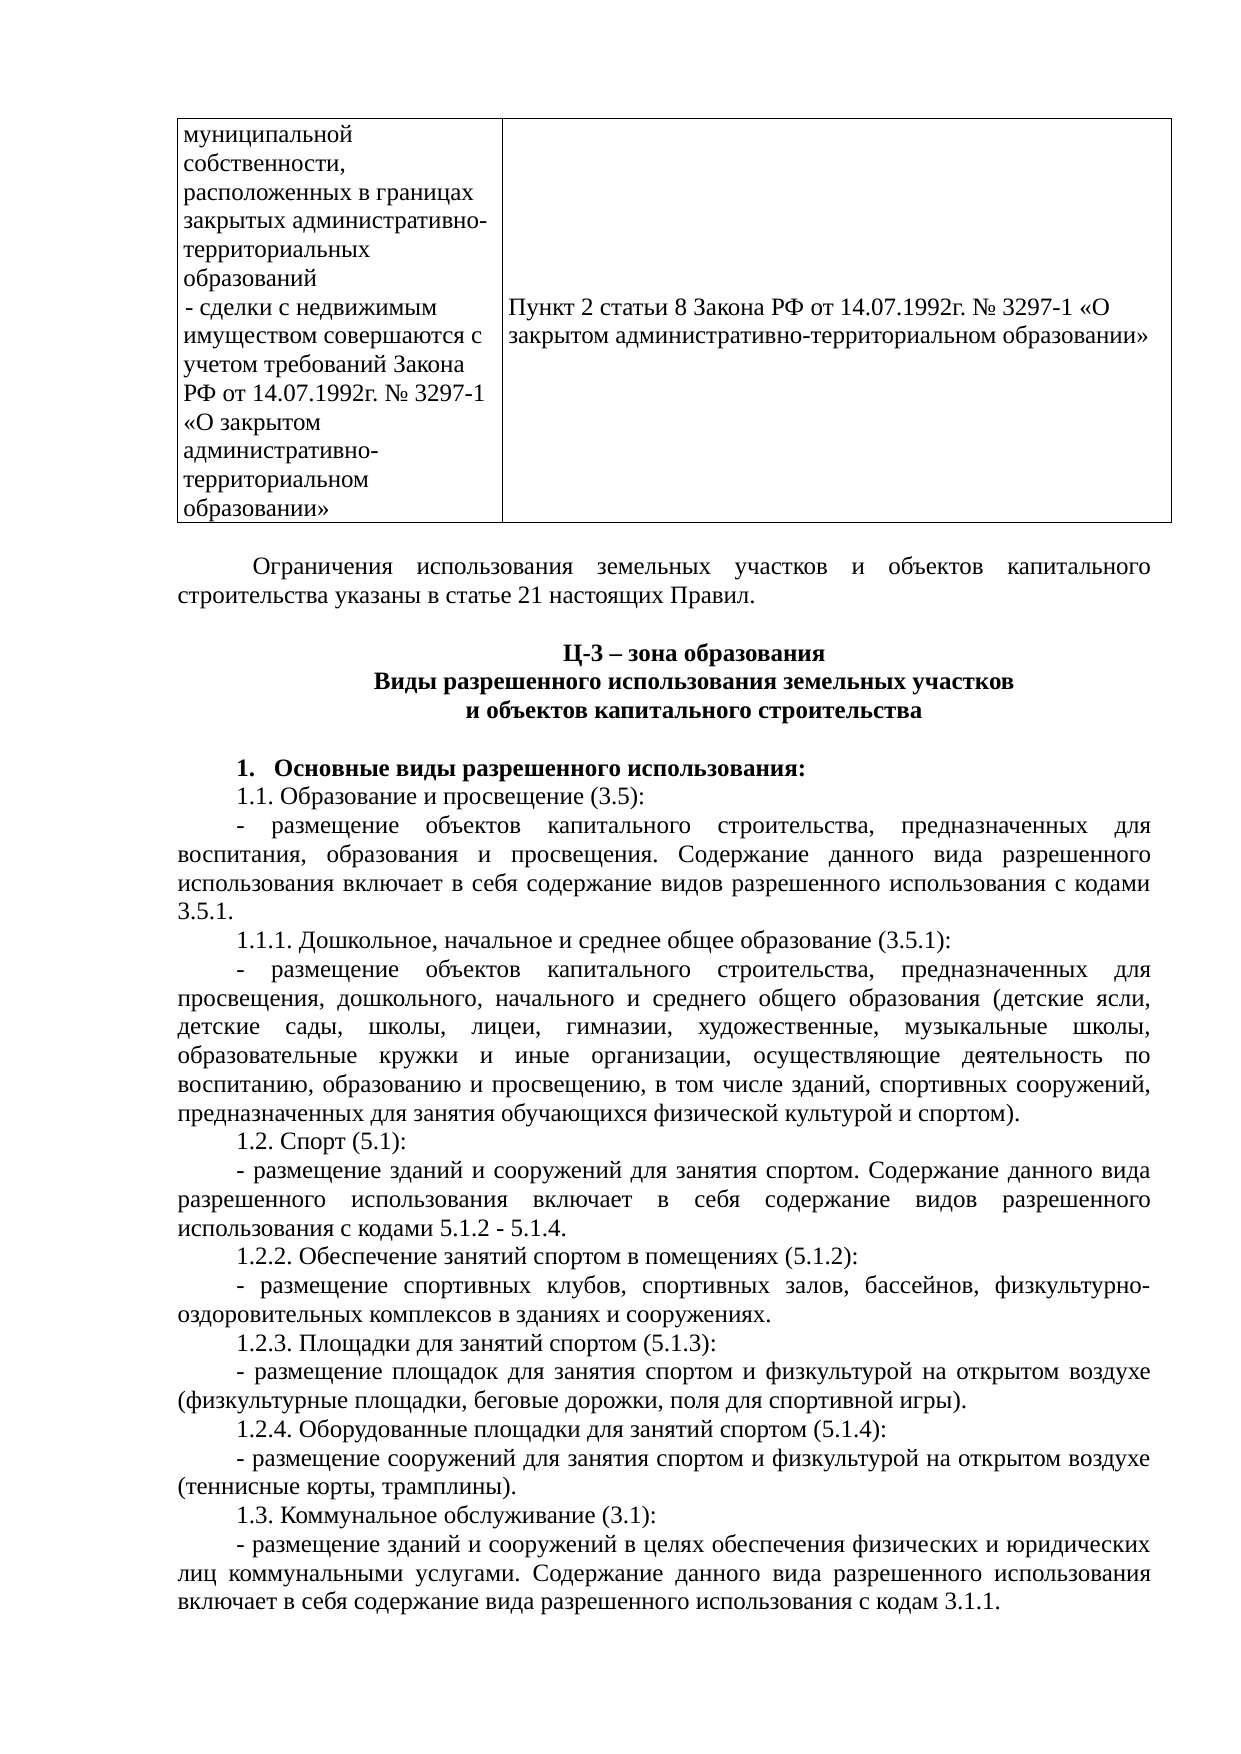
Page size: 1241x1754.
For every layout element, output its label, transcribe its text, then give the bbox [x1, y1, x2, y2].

text - размещение зданий и сооружений для занятия спортом. Содержание данного вида разрешенного использования включает в себя содержание видов разрешенного использования с кодами 5.1.2 - 5.1.4. [177, 1155, 1152, 1241]
text Виды разрешенного использования земельных участков [177, 666, 1152, 695]
text Ц-3 – зона образования [177, 638, 1152, 666]
text и объектов капитального строительства [177, 695, 1152, 724]
text - размещение площадок для занятия спортом и физкультурой на открытом воздухе (физкультурные площадки, беговые дорожки, поля для спортивной игры). [177, 1356, 1152, 1414]
list Основные виды разрешенного использования: [236, 753, 1152, 781]
text 1.2.3. Площадки для занятий спортом (5.1.3): [177, 1328, 1152, 1356]
text 1.2.2. Обеспечение занятий спортом в помещениях (5.1.2): [177, 1241, 1152, 1270]
text - размещение зданий и сооружений в целях обеспечения физических и юридических лиц коммунальными услугами. Содержание данного вида разрешенного использования включает в себя содержание вида разрешенного использования с кодам 3.1.1. [177, 1529, 1152, 1615]
text 1.2. Спорт (5.1): [177, 1126, 1152, 1155]
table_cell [503, 119, 1171, 522]
text 1.1. Образование и просвещение (3.5): [177, 781, 1152, 810]
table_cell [178, 119, 502, 522]
text 1.1.1. Дошкольное, начальное и среднее общее образование (3.5.1): [177, 925, 1152, 954]
text - размещение объектов капитального строительства, предназначенных для просвещения, дошкольного, начального и среднего общего образования (детские ясли, детские сады, школы, лицеи, гимназии, художественные, музыкальные школы, образовательные кружки и иные организации, осуществляющие деятельность по воспитанию, образованию и просвещению, в том числе зданий, спортивных сооружений, предназначенных для занятия обучающихся физической культурой и спортом). [177, 954, 1152, 1126]
text - размещение сооружений для занятия спортом и физкультурой на открытом воздухе (теннисные корты, трамплины). [177, 1443, 1152, 1500]
text 1.2.4. Оборудованные площадки для занятий спортом (5.1.4): [177, 1414, 1152, 1443]
text Ограничения использования земельных участков и объектов капитального строительства указаны в статье 21 настоящих Правил. [177, 551, 1152, 609]
text - размещение объектов капитального строительства, предназначенных для воспитания, образования и просвещения. Содержание данного вида разрешенного использования включает в себя содержание видов разрешенного использования с кодами 3.5.1. [177, 810, 1152, 925]
text - размещение спортивных клубов, спортивных залов, бассейнов, физкультурно-оздоровительных комплексов в зданиях и сооружениях. [177, 1270, 1152, 1328]
text 1.3. Коммунальное обслуживание (3.1): [177, 1500, 1152, 1529]
